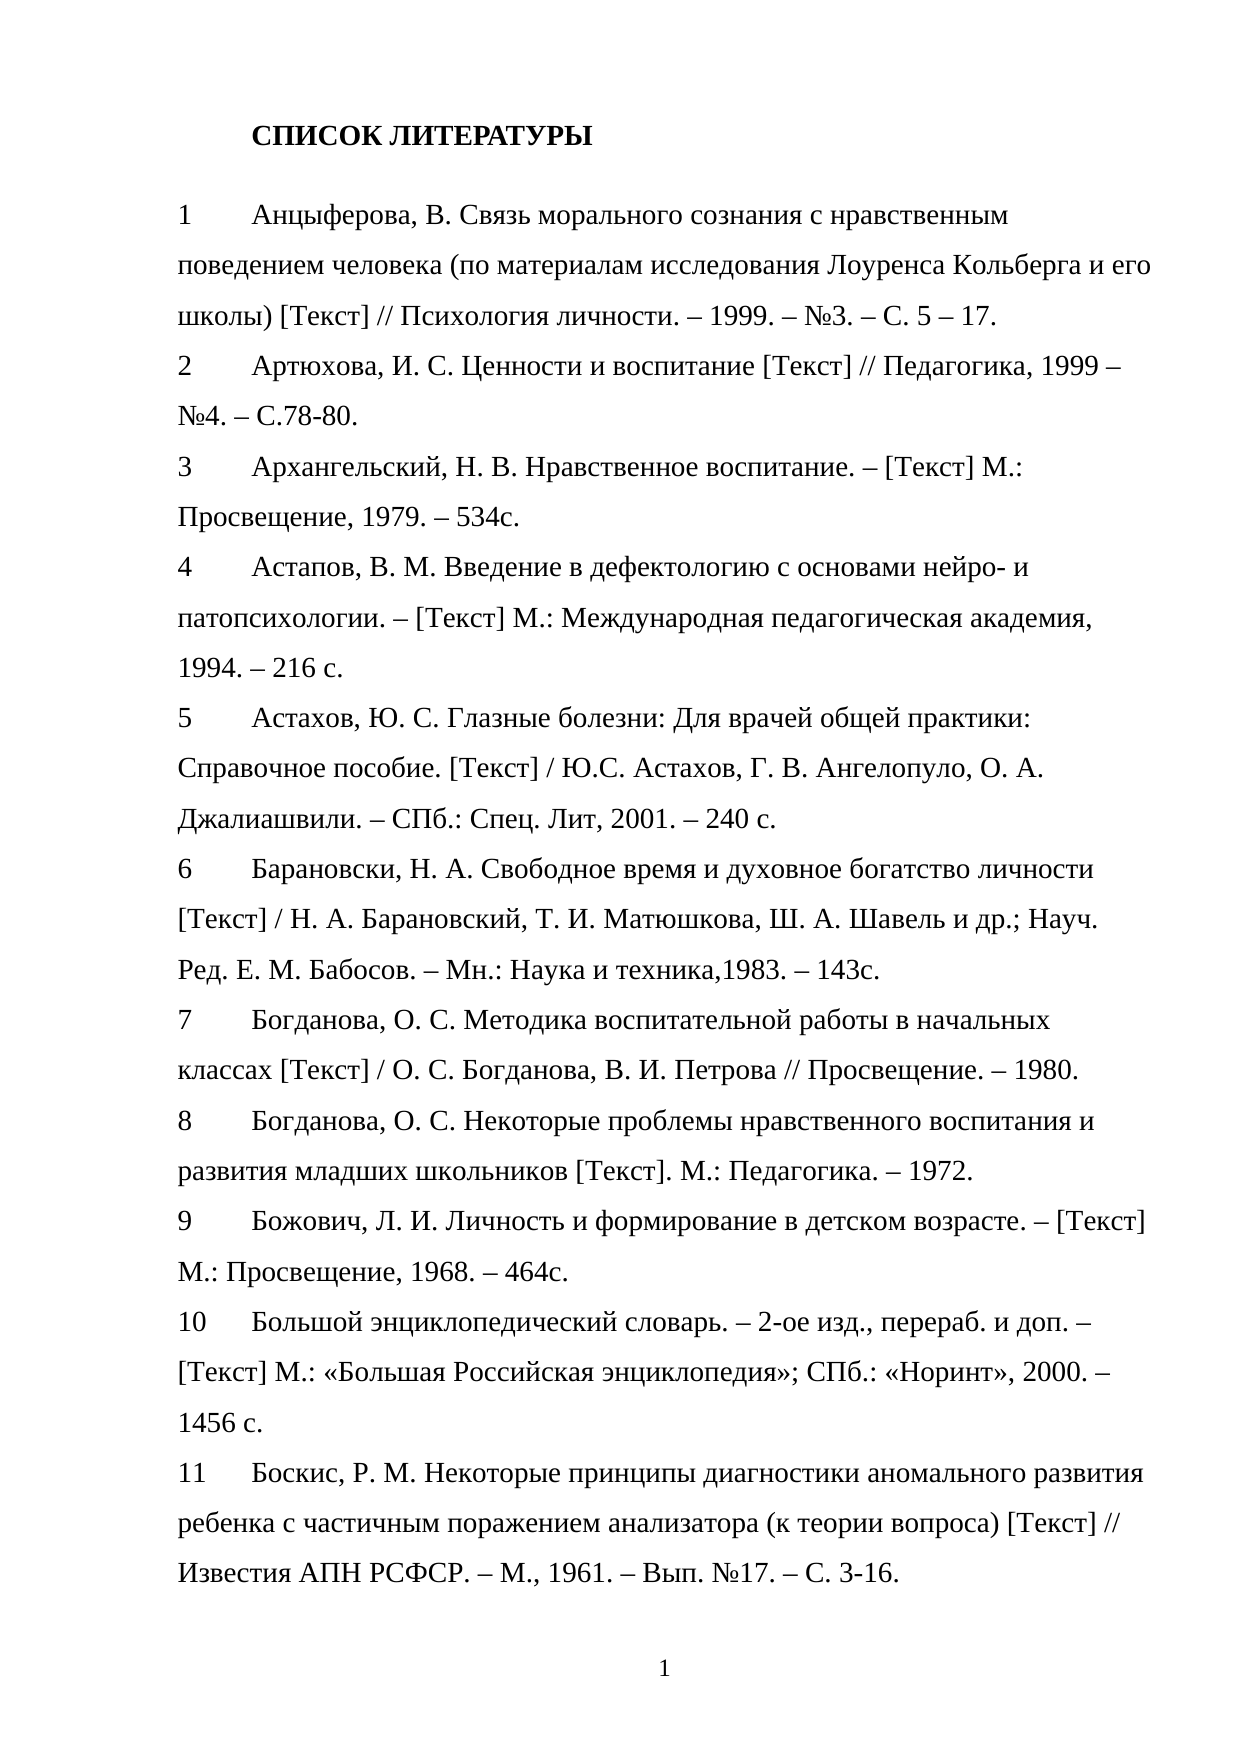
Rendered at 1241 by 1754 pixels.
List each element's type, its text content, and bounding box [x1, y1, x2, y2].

list Божович, Л. И. Личность и формирование в детском возрасте. – [Текст] М.: Просвещение, 1968. – 464с. [177, 1203, 1152, 1287]
list Архангельский, Н. В. Нравственное воспитание. – [Текст] М.: Просвещение, 1979. – 534с. [177, 449, 1152, 533]
list Богданова, О. С. Методика воспитательной работы в начальных классах [Текст] / О. С. Богданова, В. И. Петрова // Просвещение. – 1980. [177, 1002, 1152, 1086]
list Большой энциклопедический словарь. – 2-ое изд., перераб. и доп. – [Текст] М.: «Большая Российская энциклопедия»; СПб.: «Норинт», 2000. – 1456 с. [177, 1304, 1152, 1438]
list Барановски, Н. А. Свободное время и духовное богатство личности [Текст] / Н. А. Барановский, Т. И. Матюшкова, Ш. А. Шавель и др.; Науч. Ред. Е. М. Бабосов. – Мн.: Наука и техника,1983. – 143с. [177, 851, 1152, 985]
list Анцыферова, В. Связь морального сознания с нравственным поведением человека (по материалам исследования Лоуренса Кольберга и его школы) [Текст] // Психология личности. – 1999. – №3. – С. 5 – 17. [177, 197, 1152, 331]
subtitle Список литературы [177, 118, 1152, 152]
list Астахов, Ю. С. Глазные болезни: Для врачей общей практики: Справочное пособие. [Текст] / Ю.С. Астахов, Г. В. Ангелопуло, О. А. Джалиашвили. – СПб.: Спец. Лит, 2001. – 240 с. [177, 700, 1152, 834]
list Артюхова, И. С. Ценности и воспитание [Текст] // Педагогика, 1999 – №4. – С.78-80. [177, 348, 1152, 432]
list Боскис, Р. М. Некоторые принципы диагностики аномального развития ребенка с частичным поражением анализатора (к теории вопроса) [Текст] // Известия АПН РСФСР. – М., 1961. – Вып. №17. – С. 3-16. [177, 1455, 1152, 1589]
list Богданова, О. С. Некоторые проблемы нравственного воспитания и развития младших школьников [Текст]. М.: Педагогика. – 1972. [177, 1103, 1152, 1187]
list Астапов, В. М. Введение в дефектологию с основами нейро- и патопсихологии. – [Текст] М.: Международная педагогическая академия, 1994. – 216 с. [177, 549, 1152, 683]
